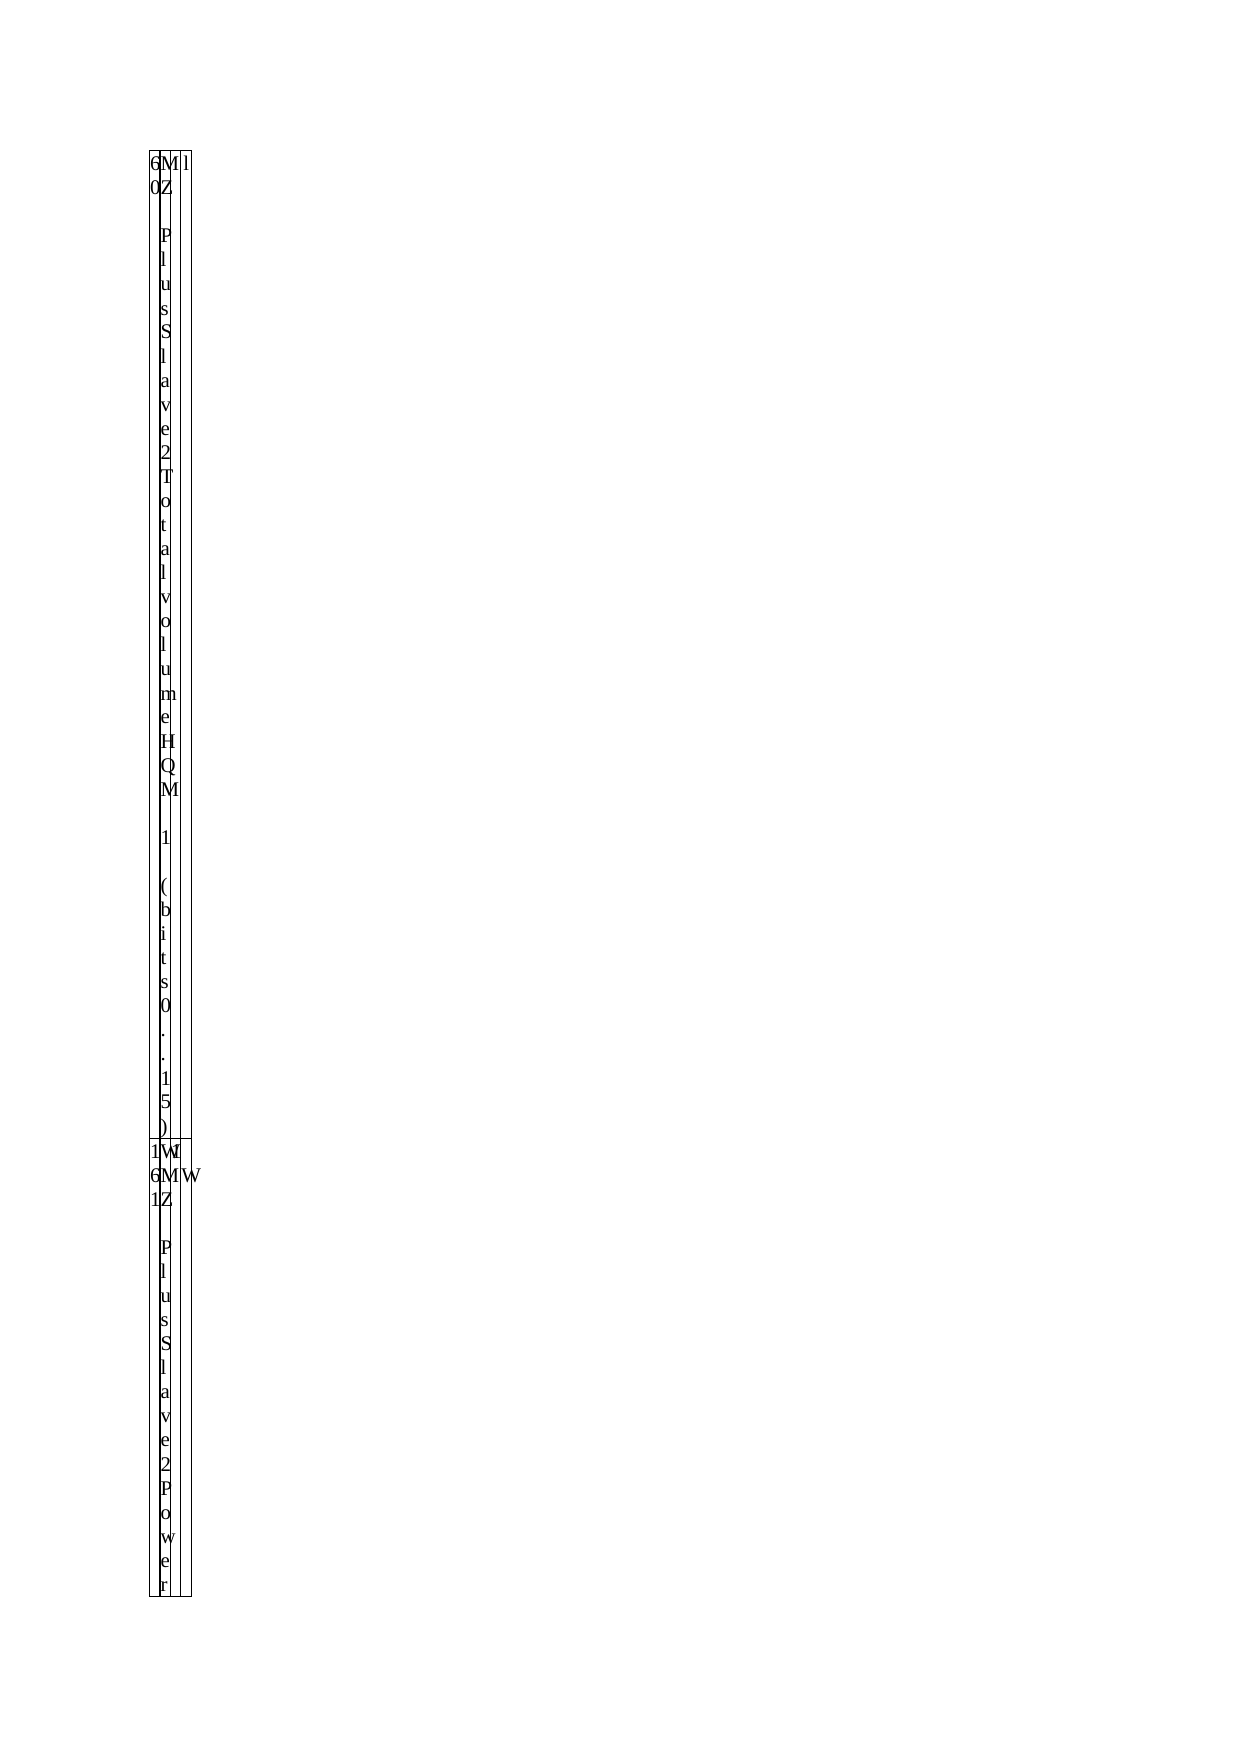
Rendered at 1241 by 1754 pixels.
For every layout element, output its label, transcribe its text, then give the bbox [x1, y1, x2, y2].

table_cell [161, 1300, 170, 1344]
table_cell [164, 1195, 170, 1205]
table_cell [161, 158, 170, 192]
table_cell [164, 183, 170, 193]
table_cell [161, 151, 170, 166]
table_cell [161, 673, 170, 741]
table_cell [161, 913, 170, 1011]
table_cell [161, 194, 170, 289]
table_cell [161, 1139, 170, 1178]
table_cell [161, 1349, 170, 1596]
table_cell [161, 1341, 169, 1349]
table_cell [161, 1206, 170, 1301]
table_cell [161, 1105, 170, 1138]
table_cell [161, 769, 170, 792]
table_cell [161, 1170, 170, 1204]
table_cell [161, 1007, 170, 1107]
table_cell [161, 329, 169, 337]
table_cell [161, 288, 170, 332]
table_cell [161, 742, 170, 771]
